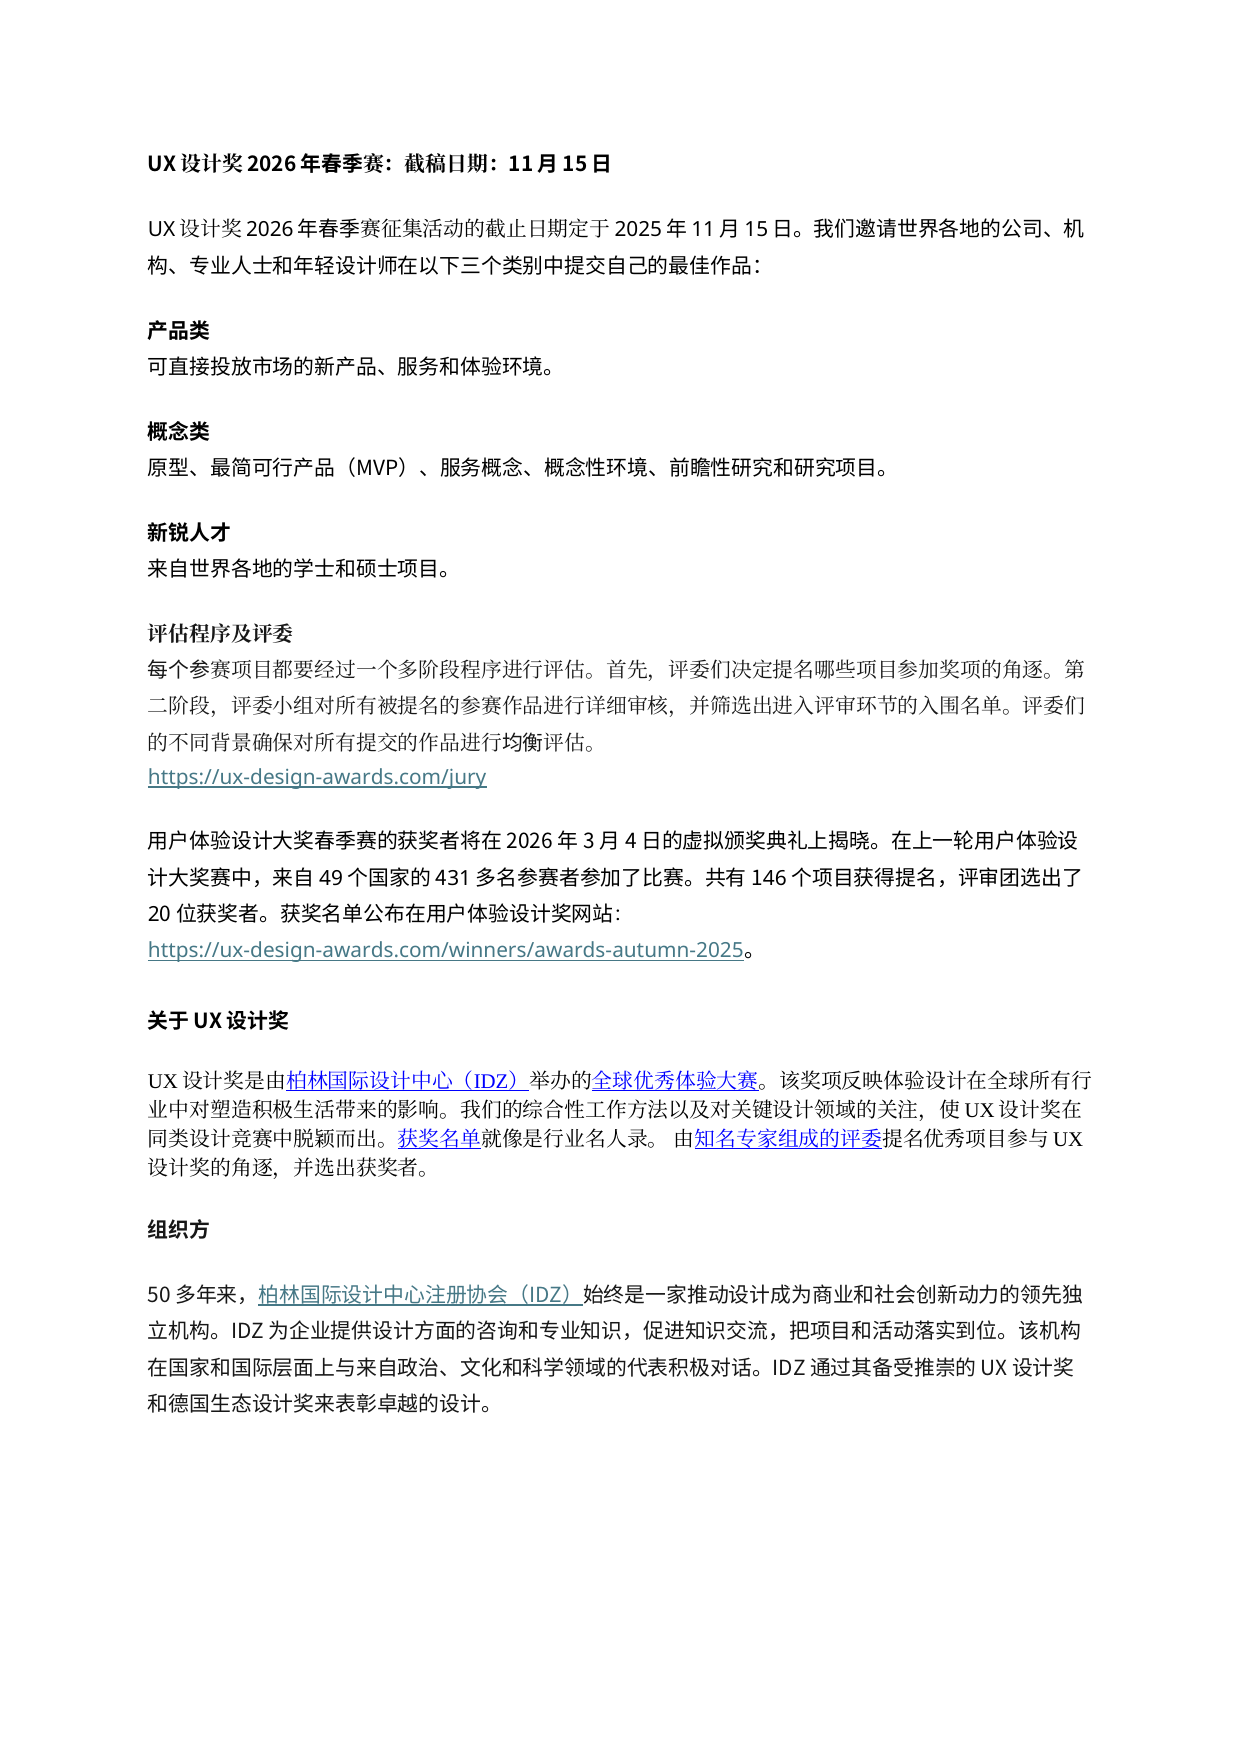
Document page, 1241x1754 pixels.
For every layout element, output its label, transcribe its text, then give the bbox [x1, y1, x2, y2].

text 用户体验设计大奖春季赛的获奖者将在 2026 年 3 月 4 日的虚拟颁奖典礼上揭晓。在上一轮用户体验设计大奖赛中，来自 49 个国家的 431 多名参赛者参加了比赛。共有 146 个项目获得提名，评审团选出了 20 位获奖者。获奖名单公布在用户体验设计奖网站：https://ux-design-awards.com/winners/awards-autumn-2025。 [148, 825, 1093, 964]
text UX设计奖2026年春季赛：截稿日期：11月15日 [148, 148, 1093, 178]
text 产品类 可直接投放市场的新产品、服务和体验环境。 [148, 314, 1093, 380]
text 50多年来，柏林国际设计中心注册协会（IDZ）始终是一家推动设计成为商业和社会创新动力的领先独立机构。IDZ为企业提供设计方面的咨询和专业知识，促进知识交流，把项目和活动落实到位。该机构在国家和国际层面上与来自政治、文化和科学领域的代表积极对话。IDZ通过其备受推崇的UX设计奖和德国生态设计奖来表彰卓越的设计。 [148, 1278, 1093, 1417]
text UX设计奖2026年春季赛征集活动的截止日期定于2025年11月15日。我们邀请世界各地的公司、机构、专业人士和年轻设计师在以下三个类别中提交自己的最佳作品： [148, 213, 1093, 279]
text 关于UX设计奖 [148, 1004, 1097, 1034]
text https://ux-design-awards.com/jury [148, 762, 1093, 790]
text 评估程序及评委 每个参赛项目都要经过一个多阶段程序进行评估。首先，评委们决定提名哪些项目参加奖项的角逐。第二阶段，评委小组对所有被提名的参赛作品进行详细审核，并筛选出进入评审环节的入围名单。评委们的不同背景确保对所有提交的作品进行均衡评估。 [148, 618, 1093, 756]
text 概念类 原型、最简可行产品（MVP）、服务概念、概念性环境、前瞻性研究和研究项目。 [148, 415, 1093, 482]
text 组织方 [148, 1213, 1093, 1243]
text 新锐人才 来自世界各地的学士和硕士项目。 [148, 516, 1093, 583]
text UX设计奖是由柏林国际设计中心（IDZ）举办的全球优秀体验大赛。该奖项反映体验设计在全球所有行业中对塑造积极生活带来的影响。我们的综合性工作方法以及对关键设计领域的关注，使UX设计奖在同类设计竞赛中脱颖而出。获奖名单就像是行业名人录。 由知名专家组成的评委提名优秀项目参与UX设计奖的角逐，并选出获奖者。 [148, 1069, 1093, 1180]
